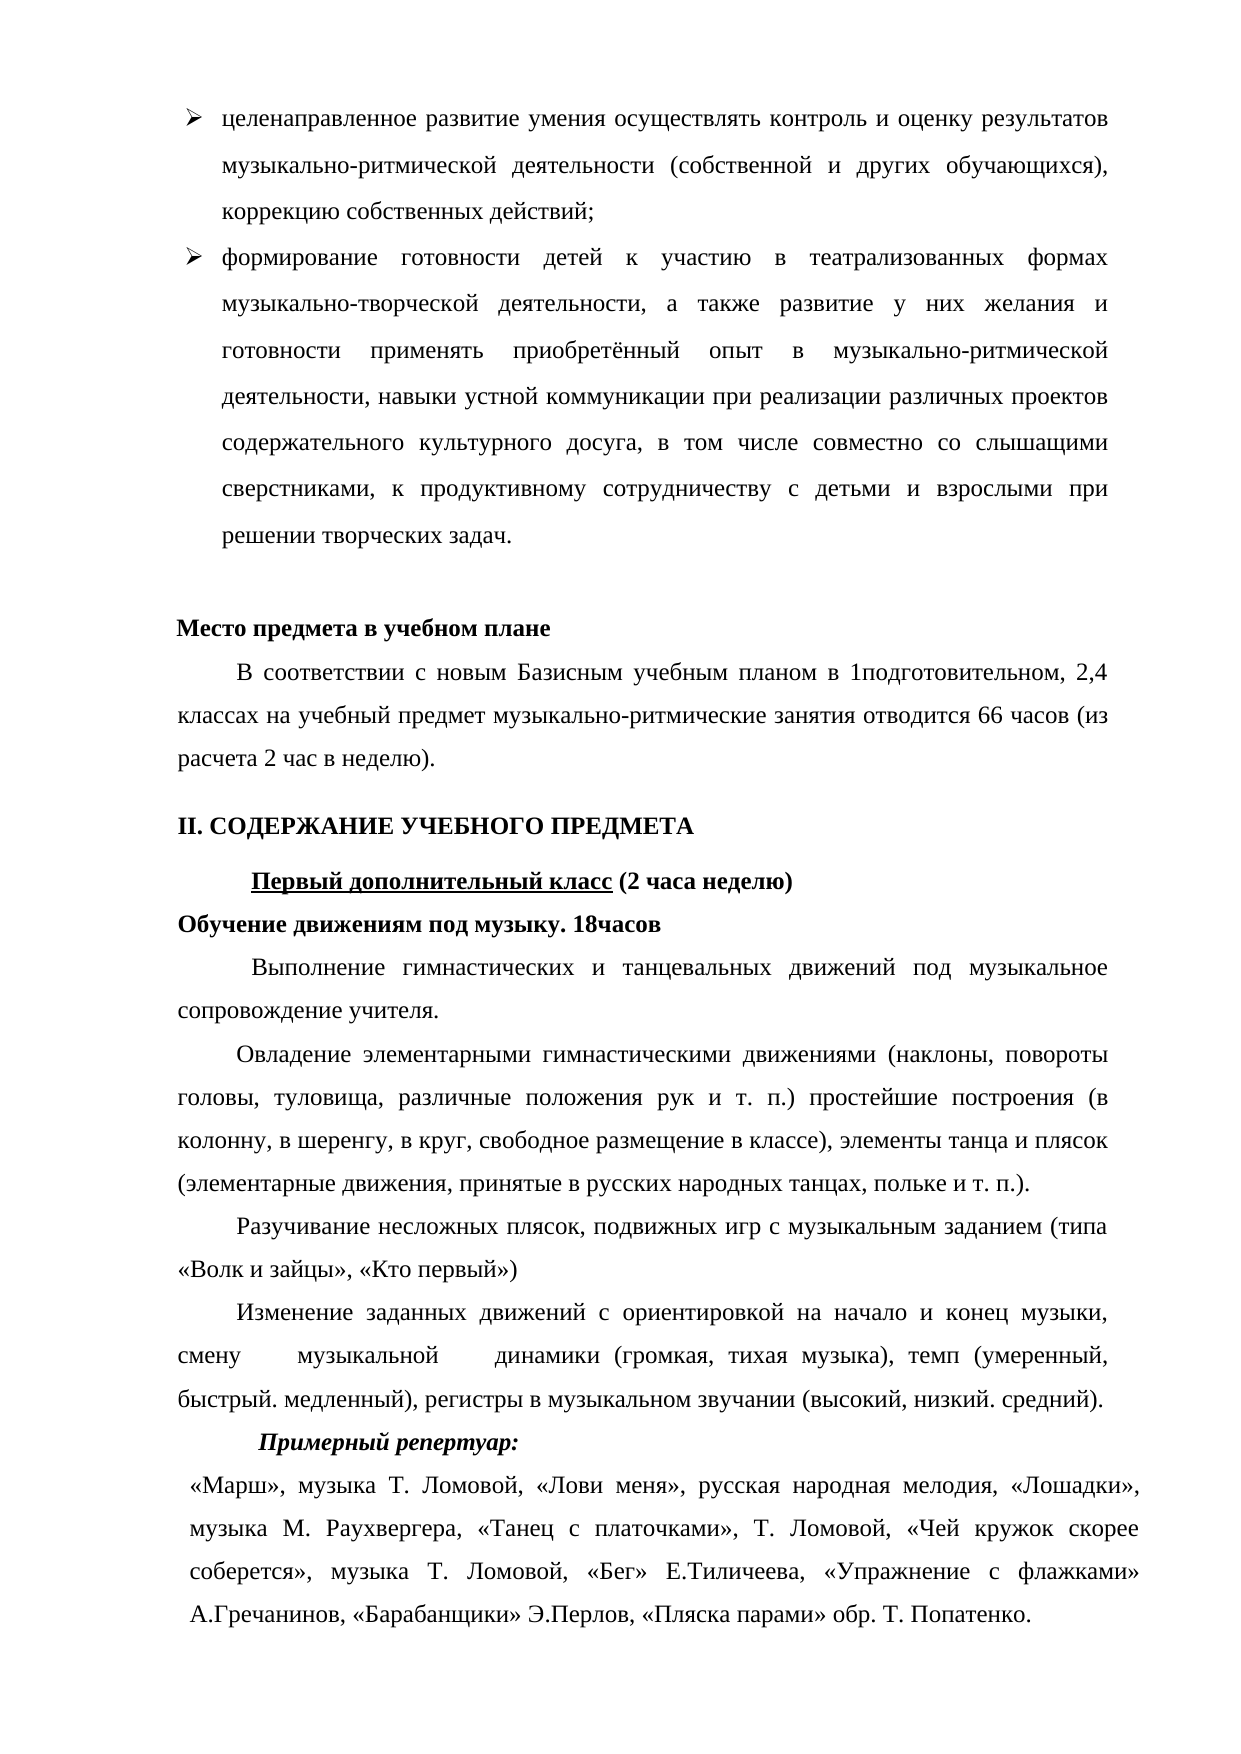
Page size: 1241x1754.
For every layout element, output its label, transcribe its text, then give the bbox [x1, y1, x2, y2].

list целенаправленное развитие умения осуществлять контроль и оценку результатов музыкально-ритмической деятельности (собственной и других обучающихся), коррекцию собственных действий; [184, 103, 1109, 225]
text Место предмета в учебном плане [176, 613, 1109, 642]
text Разучивание несложных плясок, подвижных игр с музыкальным заданием (типа «Волк и зайцы», «Кто первый») [177, 1211, 1109, 1283]
text Выполнение гимнастических и танцевальных движений под музыкальное сопровождение учителя. [177, 952, 1109, 1024]
text Первый дополнительный класс (2 часа неделю) [177, 866, 803, 895]
text Примерный репертуар: [258, 1427, 1152, 1456]
text Овладение элементарными гимнастическими движениями (наклоны, повороты головы, туловища, различные положения рук и т. п.) простейшие построения (в колонну, в шеренгу, в круг, свободное размещение в классе), элементы танца и плясок (элементарные движения, принятые в русских народных танцах, польке и т. п.). [177, 1039, 1109, 1197]
list формирование готовности детей к участию в театрализованных формах музыкально-творческой деятельности, а также развитие у них желания и готовности применять приобретённый опыт в музыкально-ритмической деятельности, навыки устной коммуникации при реализации различных проектов содержательного культурного досуга, в том числе совместно со слышащими сверстниками, к продуктивному сотрудничеству с детьми и взрослыми при решении творческих задач. [184, 242, 1109, 548]
text Обучение движениям под музыку. 18часов [177, 909, 803, 938]
text «Марш», музыка Т. Ломовой, «Лови меня», русская народная мелодия, «Лошадки», музыка М. Раухвергера, «Танец с платочками», Т. Ломовой, «Чей кружок скорее соберется», музыка Т. Ломовой, «Бег» Е.Тиличеева, «Упражнение с флажками» А.Гречанинов, «Барабанщики» Э.Перлов, «Пляска парами» обр. Т. Попатенко. [189, 1470, 1140, 1628]
text II. СОДЕРЖАНИЕ УЧЕБНОГО ПРЕДМЕТА [177, 811, 1152, 840]
text Изменение заданных движений с ориентировкой на начало и конец музыки, смену музыкальной динамики (громкая, тихая музыка), темп (умеренный, быстрый. медленный), регистры в музыкальном звучании (высокий, низкий. средний). [177, 1297, 1109, 1412]
text В соответствии с новым Базисным учебным планом в 1подготовительном, 2,4 классах на учебный предмет музыкально-ритмические занятия отводится 66 часов (из расчета 2 час в неделю). [177, 657, 1109, 772]
